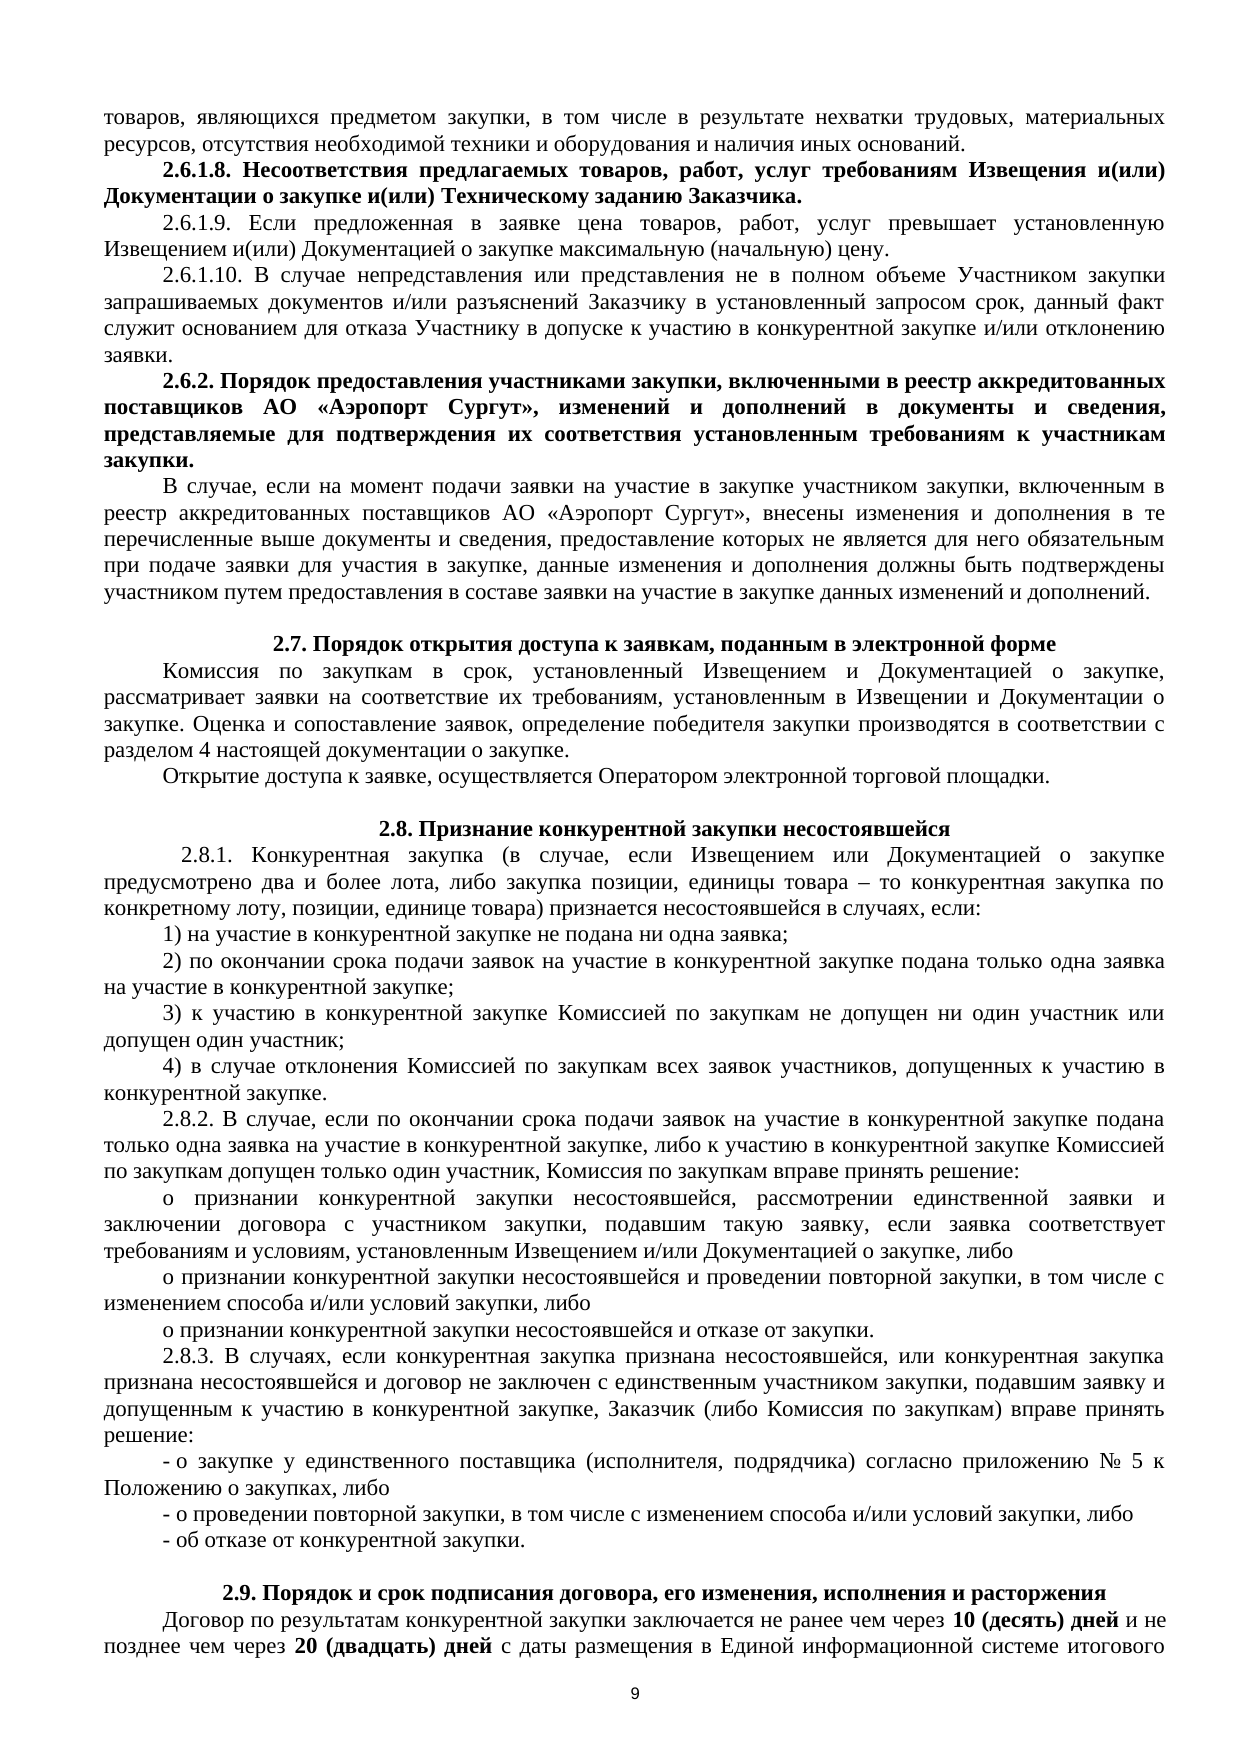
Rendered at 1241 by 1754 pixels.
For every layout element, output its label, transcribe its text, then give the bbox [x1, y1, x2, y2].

text 3) к участию в конкурентной закупке Комиссией по закупкам не допущен ни один участник или допущен один участник; [103, 999, 1167, 1052]
text - о проведении повторной закупки, в том числе с изменением способа и/или условий закупки, либо [103, 1500, 1167, 1527]
text 2.9. Порядок и срок подписания договора, его изменения, исполнения и расторжения [103, 1579, 1167, 1606]
text 1) на участие в конкурентной закупке не подана ни одна заявка; [103, 920, 1167, 947]
text 2.8.3. В случаях, если конкурентная закупка признана несостоявшейся, или конкурентная закупка признана несостоявшейся и договор не заключен с единственным участником закупки, подавшим заявку и допущенным к участию в конкурентной закупке, Заказчик (либо Комиссия по закупкам) вправе принять решение: [103, 1342, 1167, 1447]
text 2.7. Порядок открытия доступа к заявкам, поданным в электронной форме [103, 631, 1167, 657]
text 2.6.1.8. Несоответствия предлагаемых товаров, работ, услуг требованиям Извещения и(или) Документации о закупке и(или) Техническому заданию Заказчика. [103, 156, 1167, 209]
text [103, 1606, 1167, 1658]
text 2.6.2. Порядок предоставления участниками закупки, включенными в реестр аккредитованных поставщиков АО «Аэропорт Сургут», изменений и дополнений в документы и сведения, представляемые для подтверждения их соответствия установленным требованиям к участникам закупки. [103, 367, 1167, 472]
text В случае, если на момент подачи заявки на участие в закупке участником закупки, включенным в реестр аккредитованных поставщиков АО «Аэропорт Сургут», внесены изменения и дополнения в те перечисленные выше документы и сведения, предоставление которых не является для него обязательным при подаче заявки для участия в закупке, данные изменения и дополнения должны быть подтверждены участником путем предоставления в составе заявки на участие в закупке данных изменений и дополнений. [103, 472, 1167, 604]
text - об отказе от конкурентной закупки. [103, 1527, 1167, 1553]
text - о закупке у единственного поставщика (исполнителя, подрядчика) согласно приложению № 5 к Положению о закупках, либо [103, 1447, 1167, 1500]
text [103, 103, 1167, 156]
text 2.8. Признание конкурентной закупки несостоявшейся [103, 815, 1167, 841]
text 2.8.1. Конкурентная закупка (в случае, если Извещением или Документацией о закупке предусмотрено два и более лота, либо закупка позиции, единицы товара – то конкурентная закупка по конкретному лоту, позиции, единице товара) признается несостоявшейся в случаях, если: [103, 841, 1167, 920]
text о признании конкурентной закупки несостоявшейся и проведении повторной закупки, в том числе с изменением способа и/или условий закупки, либо [103, 1263, 1167, 1316]
text Комиссия по закупкам в срок, установленный Извещением и Документацией о закупке, рассматривает заявки на соответствие их требованиям, установленным в Извещении и Документации о закупке. Оценка и сопоставление заявок, определение победителя закупки производятся в соответствии с разделом 4 настоящей документации о закупке. [103, 657, 1167, 762]
text 2.6.1.10. В случае непредставления или представления не в полном объеме Участником закупки запрашиваемых документов и/или разъяснений Заказчику в установленный запросом срок, данный факт служит основанием для отказа Участнику в допуске к участию в конкурентной закупке и/или отклонению заявки. [103, 262, 1167, 367]
text 2) по окончании срока подачи заявок на участие в конкурентной закупке подана только одна заявка на участие в конкурентной закупке; [103, 947, 1167, 999]
text 4) в случае отклонения Комиссией по закупкам всех заявок участников, допущенных к участию в конкурентной закупке. [103, 1052, 1167, 1105]
text Открытие доступа к заявке, осуществляется Оператором электронной торговой площадки. [103, 762, 1167, 789]
text 2.6.1.9. Если предложенная в заявке цена товаров, работ, услуг превышает установленную Извещением и(или) Документацией о закупке максимальную (начальную) цену. [103, 209, 1167, 262]
text о признании конкурентной закупки несостоявшейся, рассмотрении единственной заявки и заключении договора с участником закупки, подавшим такую заявку, если заявка соответствует требованиям и условиям, установленным Извещением и/или Документацией о закупке, либо [103, 1184, 1167, 1263]
text 2.8.2. В случае, если по окончании срока подачи заявок на участие в конкурентной закупке подана только одна заявка на участие в конкурентной закупке, либо к участию в конкурентной закупке Комиссией по закупкам допущен только один участник, Комиссия по закупкам вправе принять решение: [103, 1105, 1167, 1184]
text о признании конкурентной закупки несостоявшейся и отказе от закупки. [103, 1316, 1167, 1342]
